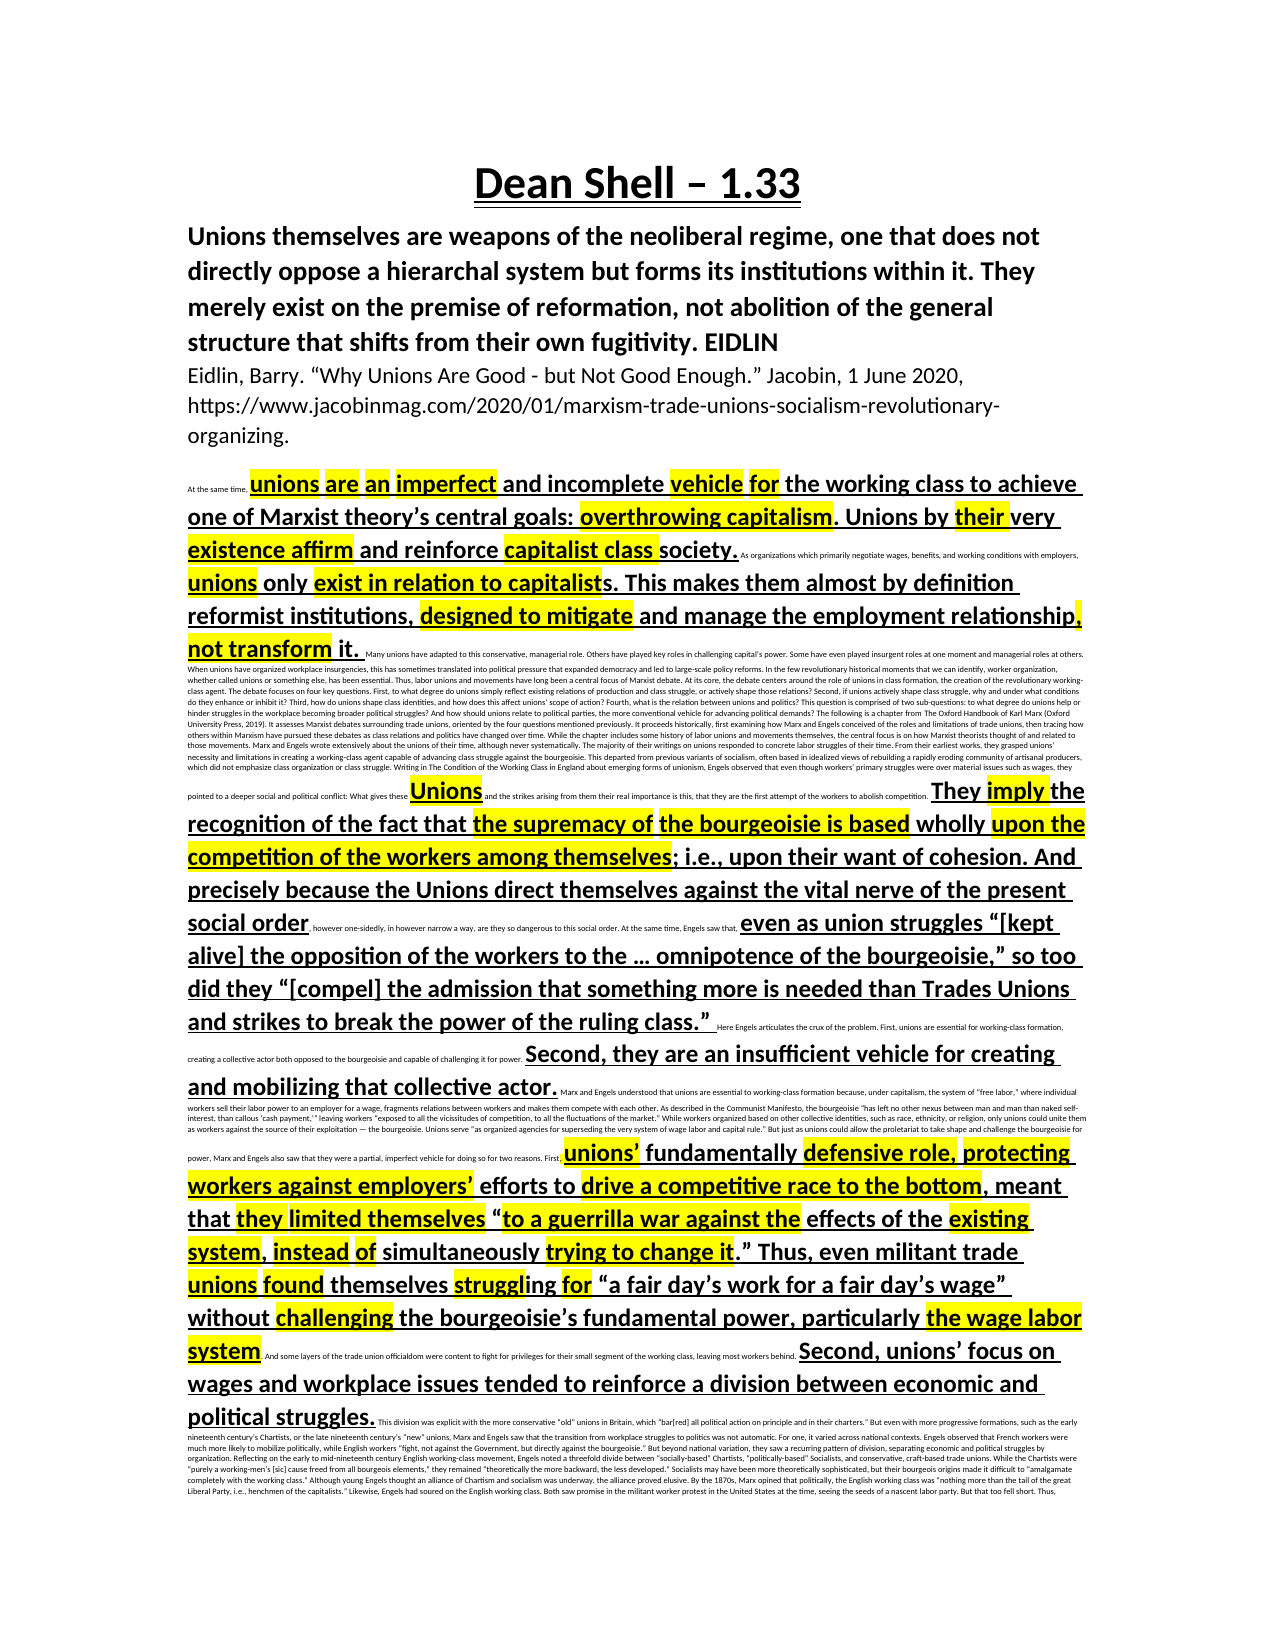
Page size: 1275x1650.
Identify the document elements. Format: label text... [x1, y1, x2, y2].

subtitle Unions themselves are weapons of the neoliberal regime, one that does not directly oppose a hierarchal system but forms its institutions within it. They merely exist on the premise of reformation, not abolition of the general structure that shifts from their own fugitivity. EIDLIN [187, 219, 1087, 358]
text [187, 468, 1087, 1497]
text Eidlin, Barry. “Why Unions Are Good - but Not Good Enough.” Jacobin, 1 June 2020, https://www.jacobinmag.com/2020/01/marxism-trade-unions-socialism-revolutionary-organizing. [187, 361, 1087, 449]
subtitle Dean Shell – 1.33 [187, 154, 1087, 210]
